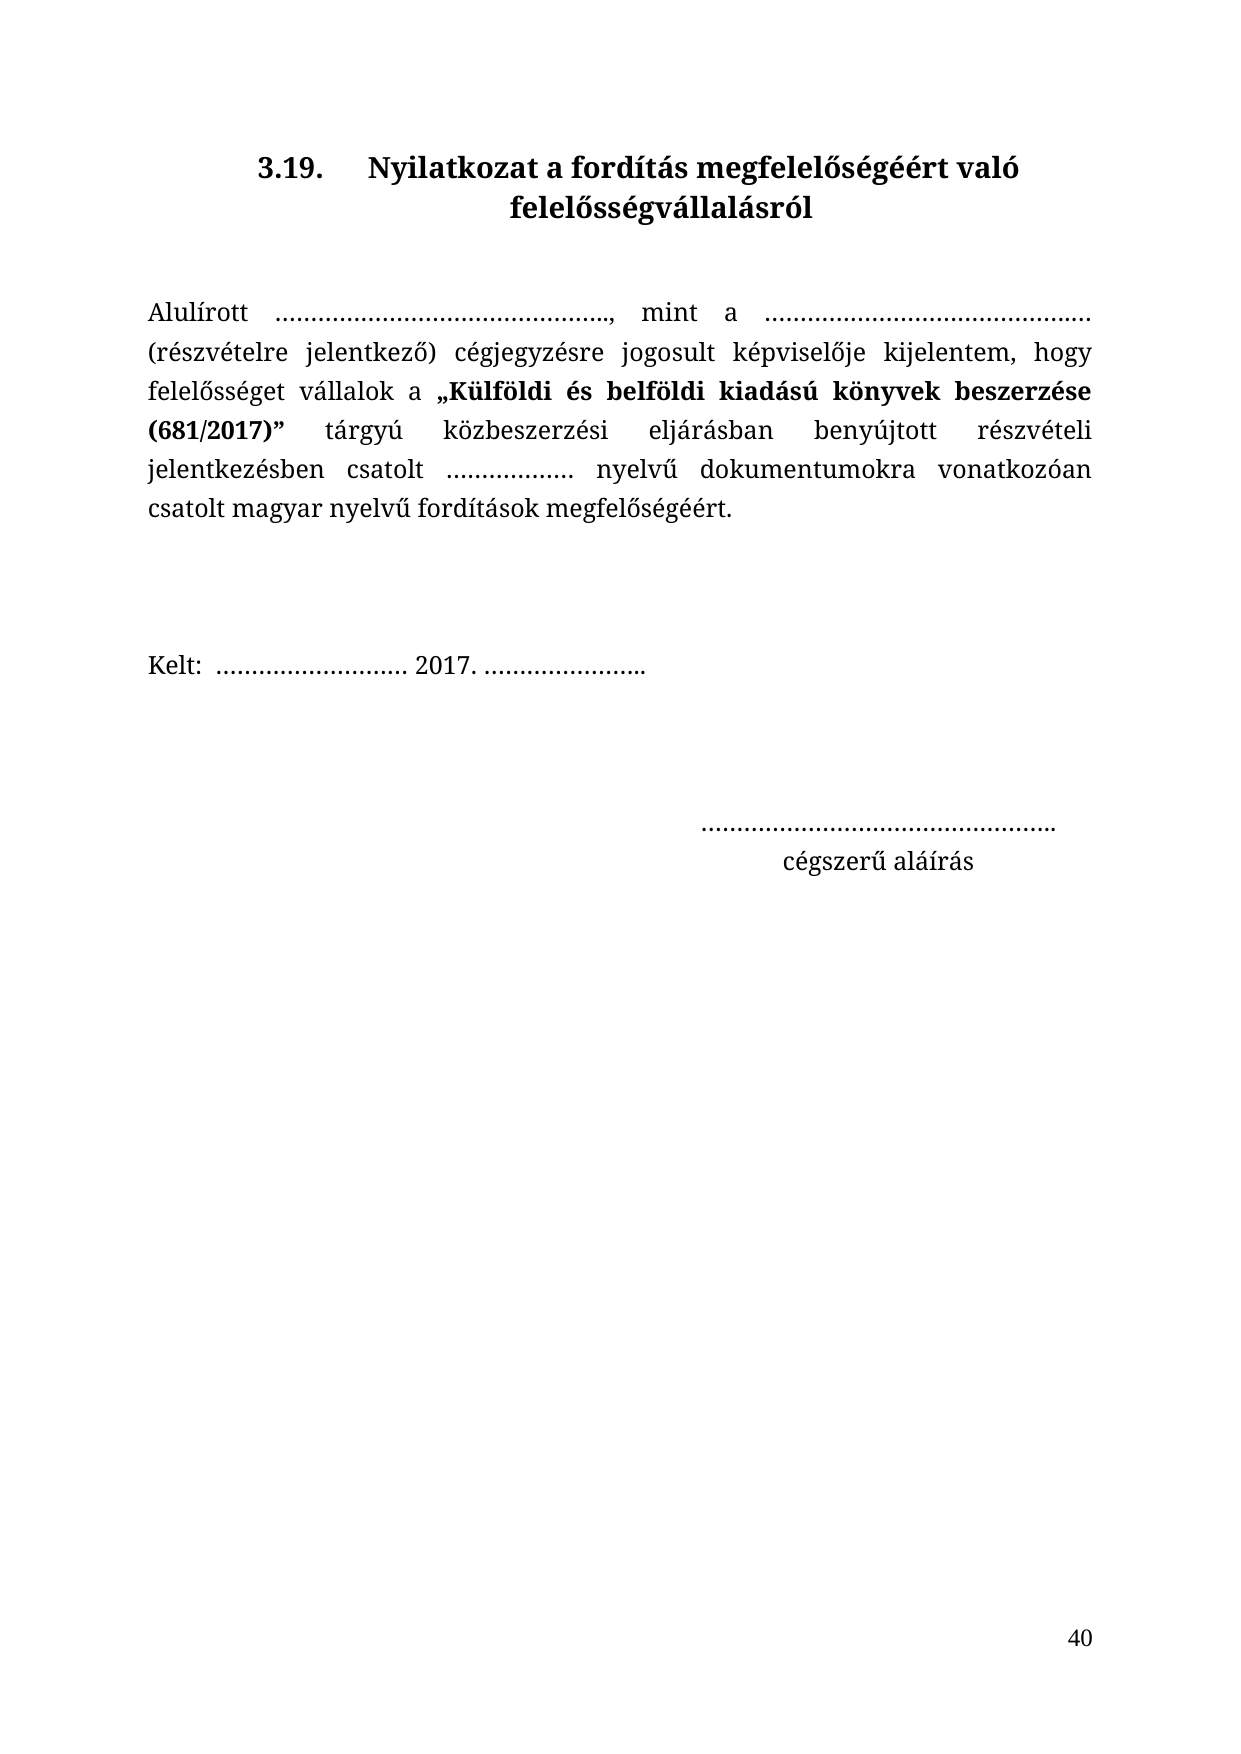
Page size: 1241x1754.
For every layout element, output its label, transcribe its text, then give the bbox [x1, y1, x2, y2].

text Kelt: ……………………… 2017. ………………….. [148, 648, 1093, 682]
subtitle Nyilatkozat a fordítás megfelelőségéért való felelősségvállalásról [185, 148, 1093, 227]
text Alulírott ……………………………………….., mint a …………………………………….… (részvételre jelentkező) cégjegyzésre jogosult képviselője kijelentem, hogy felelősséget vállalok a „Külföldi és belföldi kiadású könyvek beszerzése (681/2017)” tárgyú közbeszerzési eljárásban benyújtott részvételi jelentkezésben csatolt ……………… nyelvű dokumentumokra vonatkozóan csatolt magyar nyelvű fordítások megfelőségéért. [148, 295, 1093, 525]
text cégszerű aláírás [664, 843, 1093, 877]
text ………………………………………….. [664, 804, 1093, 838]
